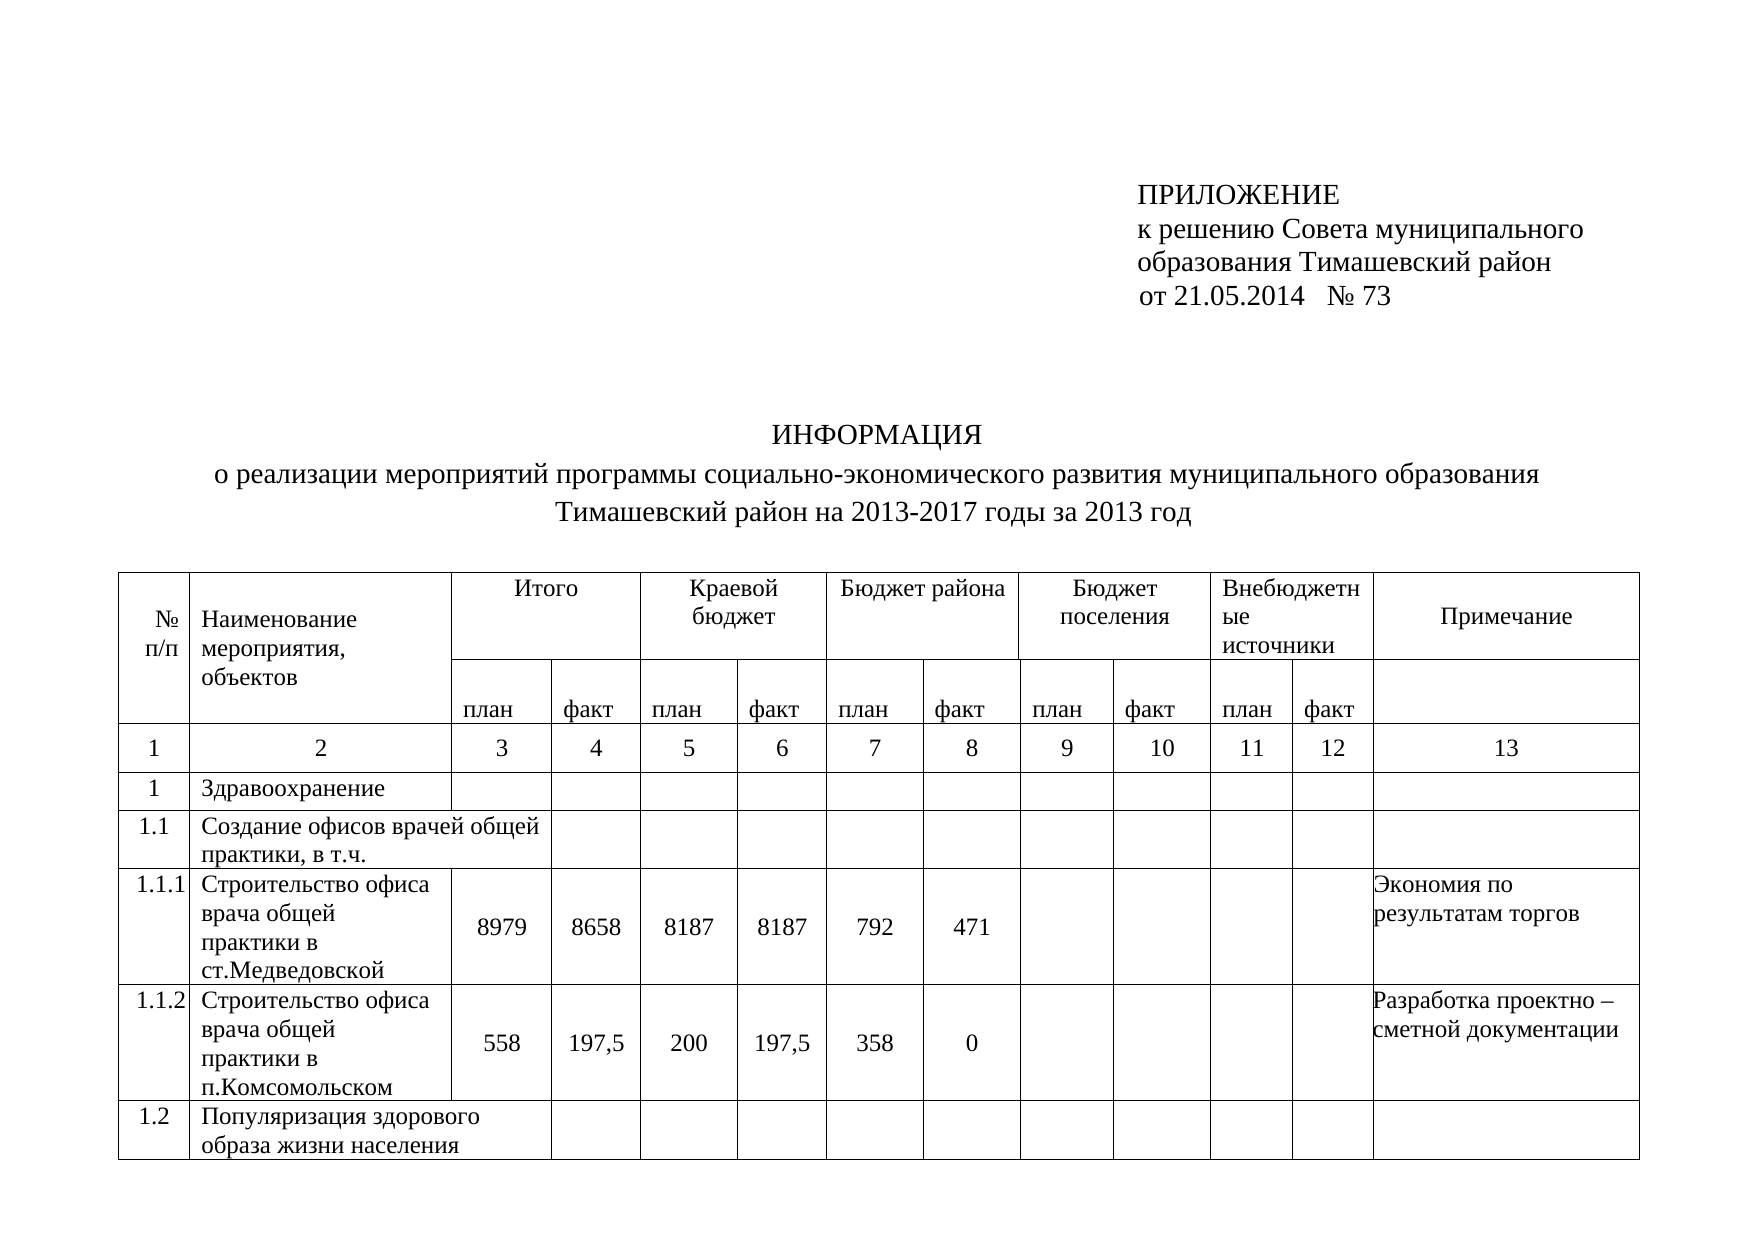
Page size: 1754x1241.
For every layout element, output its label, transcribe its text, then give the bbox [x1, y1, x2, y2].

table_cell 8 [924, 724, 1020, 772]
table_cell план [452, 660, 551, 723]
table_cell [1293, 1101, 1373, 1159]
table_cell [1374, 811, 1639, 868]
table_cell [1114, 773, 1210, 810]
table_cell 2 [190, 724, 451, 772]
table_cell 558 [452, 985, 551, 1100]
table_cell [827, 1101, 923, 1159]
table_header № п/п [119, 573, 189, 723]
table_cell [641, 1101, 737, 1159]
table_cell план [641, 660, 737, 723]
table_cell 8979 [452, 869, 551, 984]
table_header Итого [452, 573, 640, 659]
table_cell 11 [1211, 724, 1292, 772]
table_cell [1211, 985, 1292, 1100]
table_cell Популяризация здорового образа жизни населения [190, 1101, 551, 1159]
table_cell [738, 811, 826, 868]
table_cell [1293, 773, 1373, 810]
table_cell 197,5 [738, 985, 826, 1100]
table_cell план [827, 660, 923, 723]
table_cell 8187 [641, 869, 737, 984]
table_cell 4 [552, 724, 640, 772]
table_cell [1211, 773, 1292, 810]
table_cell 471 [924, 869, 1020, 984]
table_cell [1021, 811, 1113, 868]
table_cell [1211, 1101, 1292, 1159]
table_cell 1.2 [119, 1101, 189, 1159]
table_header Наименование мероприятия, объектов [190, 573, 451, 723]
table_cell 1.1 [119, 811, 189, 868]
table_cell [552, 773, 640, 810]
table_cell Разработка проектно – сметной документации [1374, 985, 1639, 1100]
table_cell [1021, 1101, 1113, 1159]
table_cell [641, 773, 737, 810]
table_cell план [1021, 660, 1113, 723]
table_cell 358 [827, 985, 923, 1100]
table_cell [552, 1101, 640, 1159]
table_cell [1374, 660, 1639, 723]
table_cell факт [1293, 660, 1373, 723]
table_cell 6 [738, 724, 826, 772]
text ПРИЛОЖЕНИЕ [1137, 177, 1636, 211]
table_cell [1374, 773, 1639, 810]
table_cell Здравоохранение [190, 773, 451, 810]
table_cell [1374, 1101, 1639, 1159]
table_header Бюджет поселения [1019, 573, 1210, 659]
table_cell 200 [641, 985, 737, 1100]
table_cell 10 [1114, 724, 1210, 772]
table_cell 13 [1374, 724, 1639, 772]
table_cell Создание офисов врачей общей практики, в т.ч. [190, 811, 551, 868]
table_cell факт [1114, 660, 1210, 723]
table_header Внебюджетные источники [1211, 573, 1373, 659]
table_cell [738, 773, 826, 810]
table_cell 1 [119, 724, 189, 772]
text образования Тимашевский район [1137, 244, 1636, 278]
table_cell [1021, 773, 1113, 810]
text о реализации мероприятий программы социально-экономического развития муниципального образования [118, 456, 1636, 489]
table_cell [1114, 869, 1210, 984]
table_cell [452, 773, 551, 810]
table_cell [1114, 1101, 1210, 1159]
table_cell 8187 [738, 869, 826, 984]
table_cell 3 [452, 724, 551, 772]
table_cell 197,5 [552, 985, 640, 1100]
table_cell 5 [641, 724, 737, 772]
table_cell 8658 [552, 869, 640, 984]
table_cell план [1211, 660, 1292, 723]
table_cell 1 [119, 773, 189, 810]
table_cell [1293, 985, 1373, 1100]
table_cell 792 [827, 869, 923, 984]
table_cell 12 [1293, 724, 1373, 772]
table_cell [1211, 869, 1292, 984]
table_cell [924, 773, 1020, 810]
text от 21.05.2014 № 73 [118, 278, 1636, 311]
table_header Бюджет района [827, 573, 1018, 659]
table_cell [924, 811, 1020, 868]
table_cell [827, 773, 923, 810]
table_cell 0 [924, 985, 1020, 1100]
table_cell факт [738, 660, 826, 723]
table_cell [1293, 869, 1373, 984]
table_header Примечание [1374, 573, 1639, 659]
table_cell 7 [827, 724, 923, 772]
table_cell факт [924, 660, 1020, 723]
table_cell Строительство офиса врача общей практики в п.Комсомольском [190, 985, 451, 1100]
text ИНФОРМАЦИЯ [118, 417, 1636, 451]
table_cell Экономия по результатам торгов [1374, 869, 1639, 984]
table_cell 1.1.1 [119, 869, 189, 984]
table_cell [641, 811, 737, 868]
table_cell [1211, 811, 1292, 868]
table_cell Строительство офиса врача общей практики в ст.Медведовской [190, 869, 451, 984]
table_cell [1021, 985, 1113, 1100]
table_cell [1114, 985, 1210, 1100]
table_cell факт [552, 660, 640, 723]
table_cell [1114, 811, 1210, 868]
text Тимашевский район на 2013-2017 годы за 2013 год [118, 494, 1636, 528]
table_cell [552, 811, 640, 868]
table_cell [1021, 869, 1113, 984]
table_cell [1293, 811, 1373, 868]
table_cell [924, 1101, 1020, 1159]
table_cell 9 [1021, 724, 1113, 772]
table_cell 1.1.2 [119, 985, 189, 1100]
text к решению Совета муниципального [1137, 211, 1636, 244]
table_header Краевой бюджет [641, 573, 826, 659]
table_cell [827, 811, 923, 868]
table_cell [738, 1101, 826, 1159]
